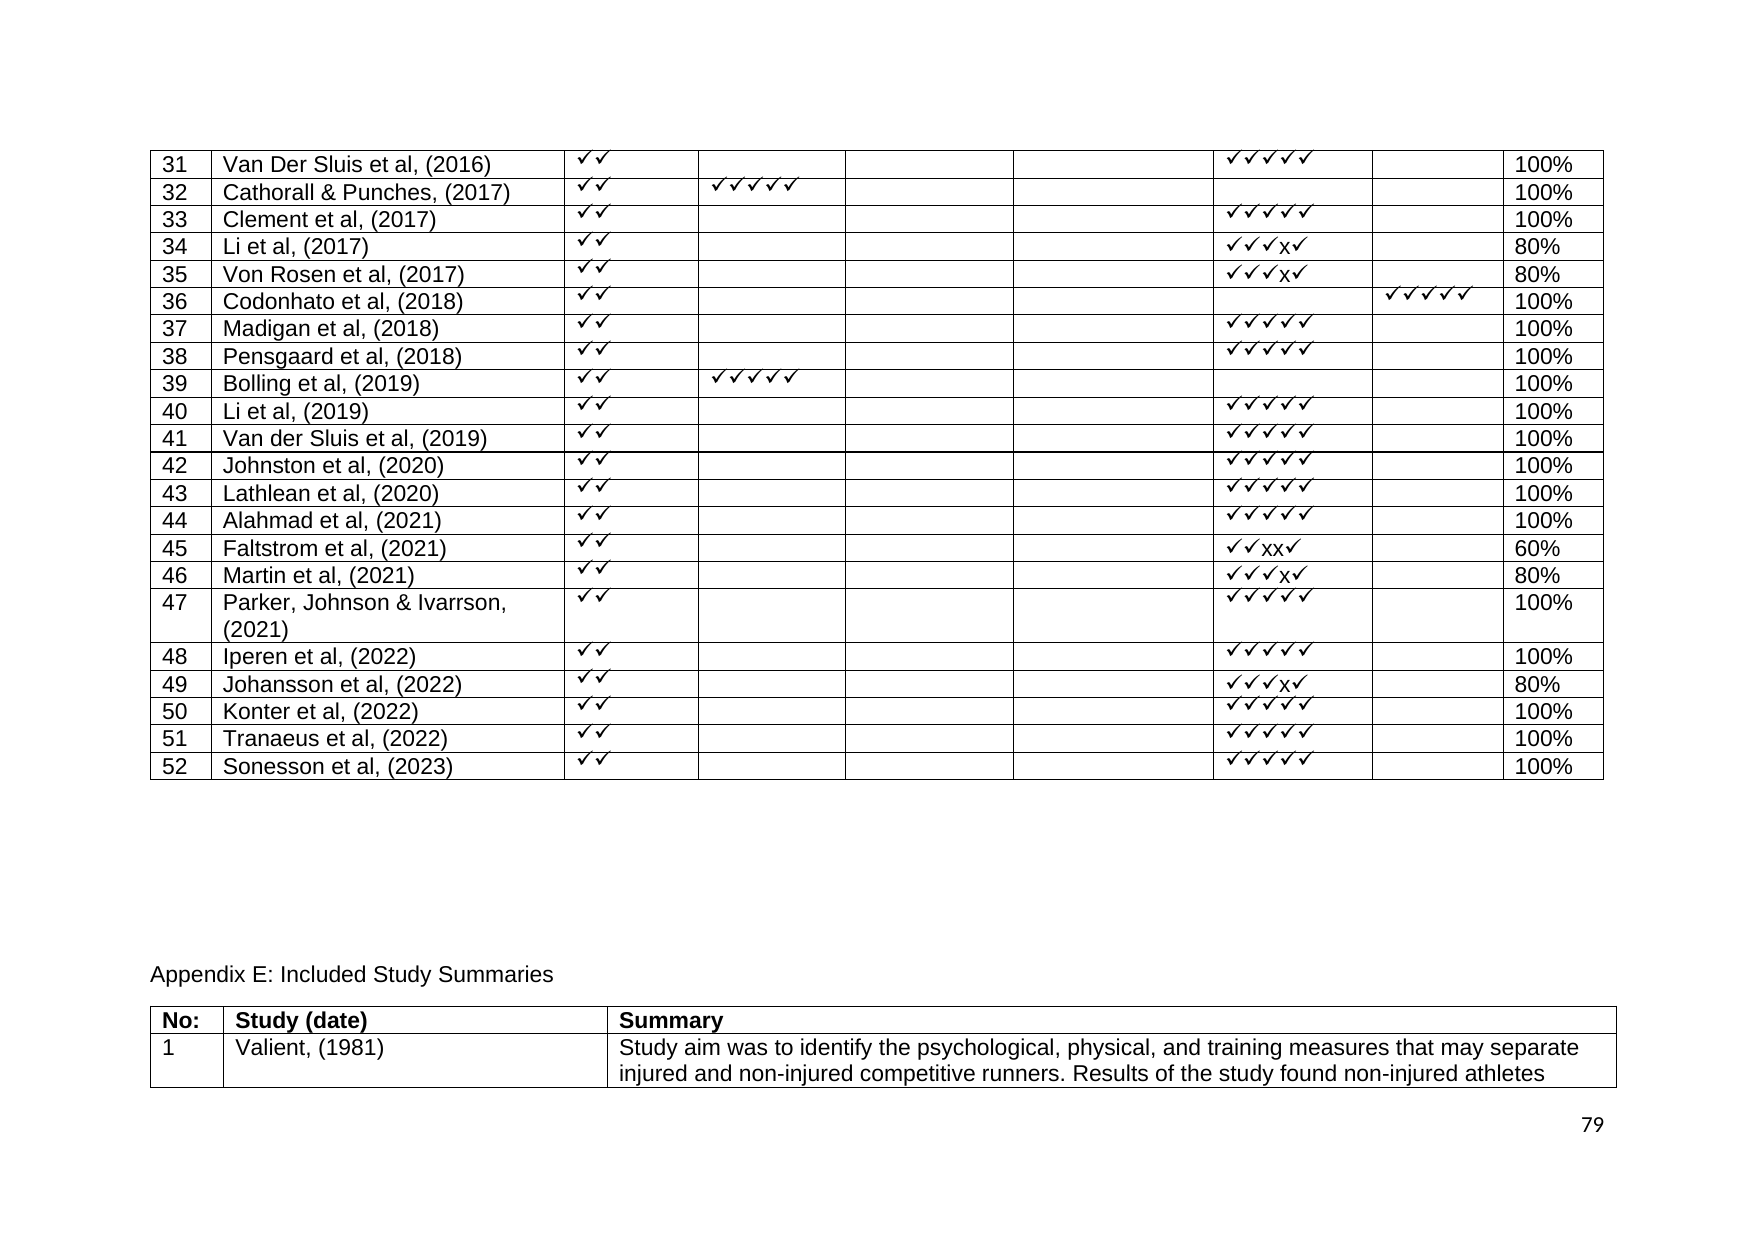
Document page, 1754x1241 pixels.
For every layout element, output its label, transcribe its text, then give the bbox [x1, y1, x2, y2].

table_cell [846, 315, 1013, 342]
table_cell xx [1214, 535, 1372, 561]
table_cell [1014, 343, 1213, 369]
table_cell 39 [151, 370, 211, 397]
table_cell [699, 453, 845, 479]
table_cell Iperen et al, (2022) [212, 643, 564, 669]
table_cell [565, 589, 698, 642]
table_cell [846, 698, 1013, 724]
table_cell [1373, 453, 1503, 479]
table_cell [1214, 643, 1372, 669]
table_cell [846, 179, 1013, 205]
table_cell [699, 370, 845, 397]
table_cell [846, 753, 1013, 779]
table_cell [699, 179, 845, 205]
table_cell [1214, 206, 1372, 232]
table_cell 80% [1504, 233, 1603, 259]
table_cell [1014, 643, 1213, 669]
table_cell [1014, 480, 1213, 506]
table_cell [846, 507, 1013, 533]
table_cell 100% [1504, 480, 1603, 506]
table_cell 41 [151, 425, 211, 451]
table_cell [1373, 179, 1503, 205]
table_cell [565, 425, 698, 451]
table_cell [1014, 671, 1213, 697]
table_cell [1014, 753, 1213, 779]
table_cell 48 [151, 643, 211, 669]
table_cell Cathorall & Punches, (2017) [212, 179, 564, 205]
table_cell [1373, 725, 1503, 752]
table_cell Parker, Johnson & Ivarrson, (2021) [212, 589, 564, 642]
table_cell 100% [1504, 179, 1603, 205]
table_cell [1214, 288, 1372, 314]
table_cell [699, 753, 845, 779]
table_cell [1214, 453, 1372, 479]
table_cell [1214, 480, 1372, 506]
table_cell [699, 315, 845, 342]
table_cell 80% [1504, 261, 1603, 287]
table_cell [846, 398, 1013, 424]
table_cell 80% [1504, 671, 1603, 697]
table_cell [846, 535, 1013, 561]
table_cell [1014, 562, 1213, 588]
table_cell Martin et al, (2021) [212, 562, 564, 588]
table_cell [1373, 315, 1503, 342]
table_cell 32 [151, 179, 211, 205]
table_cell [1014, 725, 1213, 752]
table_cell [699, 643, 845, 669]
table_cell [1214, 698, 1372, 724]
table_cell 47 [151, 589, 211, 642]
table_cell [1373, 753, 1503, 779]
table_cell [846, 370, 1013, 397]
table_cell 100% [1504, 151, 1603, 177]
table_cell Faltstrom et al, (2021) [212, 535, 564, 561]
table_cell [565, 151, 698, 177]
table_cell [1014, 425, 1213, 451]
table_cell [565, 535, 698, 561]
table_cell [846, 343, 1013, 369]
table_cell 50 [151, 698, 211, 724]
table_cell [1373, 698, 1503, 724]
table_cell 52 [151, 753, 211, 779]
table_cell [1014, 453, 1213, 479]
table_cell 33 [151, 206, 211, 232]
table_cell [846, 589, 1013, 642]
table_cell 100% [1504, 425, 1603, 451]
table_cell [1373, 261, 1503, 287]
table_cell 100% [1504, 725, 1603, 752]
table_cell x [1214, 261, 1372, 287]
table_cell [1014, 261, 1213, 287]
table_cell [1373, 233, 1503, 259]
table_cell [565, 643, 698, 669]
table_cell [1014, 315, 1213, 342]
table_cell [1373, 343, 1503, 369]
table_cell [1373, 151, 1503, 177]
table_cell [1373, 398, 1503, 424]
table_cell [846, 643, 1013, 669]
table_cell [1014, 507, 1213, 533]
table_cell [565, 233, 698, 259]
table_cell [846, 562, 1013, 588]
table_cell 100% [1504, 753, 1603, 779]
table_cell [1373, 589, 1503, 642]
table_cell [1373, 671, 1503, 697]
table_cell [565, 288, 698, 314]
table_cell [565, 562, 698, 588]
table_cell [565, 453, 698, 479]
table_cell [699, 589, 845, 642]
table_cell [699, 288, 845, 314]
table_cell [1214, 370, 1372, 397]
table_cell Pensgaard et al, (2018) [212, 343, 564, 369]
table_cell 34 [151, 233, 211, 259]
table_cell [699, 480, 845, 506]
table_cell [1014, 151, 1213, 177]
table_cell [699, 535, 845, 561]
table_cell 51 [151, 725, 211, 752]
table_cell [699, 725, 845, 752]
table_cell 36 [151, 288, 211, 314]
table_cell [846, 233, 1013, 259]
table_header No: [151, 1007, 223, 1033]
table_cell [846, 480, 1013, 506]
table_cell 100% [1504, 206, 1603, 232]
table_cell [565, 179, 698, 205]
table_cell [846, 725, 1013, 752]
table_cell [565, 698, 698, 724]
table_cell [565, 480, 698, 506]
table_cell [846, 425, 1013, 451]
table_cell 100% [1504, 398, 1603, 424]
table_cell Lathlean et al, (2020) [212, 480, 564, 506]
table_cell [1214, 179, 1372, 205]
table_cell 42 [151, 453, 211, 479]
table_cell [1014, 398, 1213, 424]
table_cell x [1214, 671, 1372, 697]
table_cell [846, 151, 1013, 177]
table_header Study (date) [224, 1007, 607, 1033]
table_cell Madigan et al, (2018) [212, 315, 564, 342]
table_cell [699, 233, 845, 259]
table_cell [699, 151, 845, 177]
table_cell [565, 753, 698, 779]
table_cell Valient, (1981) [224, 1034, 607, 1087]
table_cell [699, 261, 845, 287]
table_cell [1014, 288, 1213, 314]
table_cell [565, 398, 698, 424]
table_cell [699, 206, 845, 232]
table_cell 100% [1504, 453, 1603, 479]
table_cell [1373, 507, 1503, 533]
table_cell [699, 425, 845, 451]
table_cell 1 [151, 1034, 223, 1087]
table_cell Codonhato et al, (2018) [212, 288, 564, 314]
table_cell 100% [1504, 507, 1603, 533]
table_cell [565, 671, 698, 697]
table_cell [1214, 725, 1372, 752]
table_cell x [1214, 562, 1372, 588]
table_cell [1373, 370, 1503, 397]
table_cell [1214, 315, 1372, 342]
table_cell [1214, 753, 1372, 779]
table_cell [565, 315, 698, 342]
table_cell 43 [151, 480, 211, 506]
table_cell [565, 343, 698, 369]
table_header Summary [608, 1007, 1616, 1033]
table_cell 37 [151, 315, 211, 342]
table_cell Konter et al, (2022) [212, 698, 564, 724]
table_cell [1214, 151, 1372, 177]
table_cell [1014, 179, 1213, 205]
table_cell [699, 698, 845, 724]
table_cell [699, 398, 845, 424]
table_cell [565, 725, 698, 752]
table_cell [1373, 480, 1503, 506]
table_cell [1373, 288, 1503, 314]
table_cell 100% [1504, 698, 1603, 724]
table_cell [1373, 206, 1503, 232]
table_cell 80% [1504, 562, 1603, 588]
table_cell x [1214, 233, 1372, 259]
table_cell Van der Sluis et al, (2019) [212, 425, 564, 451]
table_cell 45 [151, 535, 211, 561]
table_cell Li et al, (2019) [212, 398, 564, 424]
table_cell [846, 453, 1013, 479]
table_cell [1014, 233, 1213, 259]
table_cell [1214, 425, 1372, 451]
table_cell [1373, 425, 1503, 451]
table_cell [846, 261, 1013, 287]
table_cell [1014, 589, 1213, 642]
table_cell [565, 507, 698, 533]
table_cell 35 [151, 261, 211, 287]
table_cell 49 [151, 671, 211, 697]
table_cell [565, 206, 698, 232]
table_cell Von Rosen et al, (2017) [212, 261, 564, 287]
table_cell 100% [1504, 643, 1603, 669]
table_cell Alahmad et al, (2021) [212, 507, 564, 533]
table_cell 100% [1504, 288, 1603, 314]
table_cell 38 [151, 343, 211, 369]
table_cell [846, 206, 1013, 232]
table_cell [846, 671, 1013, 697]
table_cell 40 [151, 398, 211, 424]
table_cell Bolling et al, (2019) [212, 370, 564, 397]
table_cell [565, 261, 698, 287]
table_cell [699, 562, 845, 588]
table_cell [1214, 507, 1372, 533]
table_cell [1014, 206, 1213, 232]
table_cell [846, 288, 1013, 314]
table_cell [699, 671, 845, 697]
table_cell 100% [1504, 589, 1603, 642]
table_cell [1214, 589, 1372, 642]
table_cell 60% [1504, 535, 1603, 561]
table_cell Clement et al, (2017) [212, 206, 564, 232]
table_cell 100% [1504, 315, 1603, 342]
table_cell 100% [1504, 343, 1603, 369]
text Appendix E: Included Study Summaries [150, 961, 1604, 987]
table_cell 44 [151, 507, 211, 533]
table_cell [1214, 343, 1372, 369]
table_cell [699, 343, 845, 369]
table_cell 46 [151, 562, 211, 588]
table_cell [1373, 535, 1503, 561]
table_cell Johnston et al, (2020) [212, 453, 564, 479]
table_cell [699, 507, 845, 533]
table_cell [608, 1034, 1616, 1087]
table_cell [1014, 370, 1213, 397]
table_cell [1373, 643, 1503, 669]
table_cell Johansson et al, (2022) [212, 671, 564, 697]
table_cell 31 [151, 151, 211, 177]
table_cell [1373, 562, 1503, 588]
table_cell Tranaeus et al, (2022) [212, 725, 564, 752]
table_cell Li et al, (2017) [212, 233, 564, 259]
table_cell Sonesson et al, (2023) [212, 753, 564, 779]
table_cell [565, 370, 698, 397]
table_cell [1214, 398, 1372, 424]
table_cell Van Der Sluis et al, (2016) [212, 151, 564, 177]
table_cell [1014, 535, 1213, 561]
table_cell [1014, 698, 1213, 724]
table_cell 100% [1504, 370, 1603, 397]
